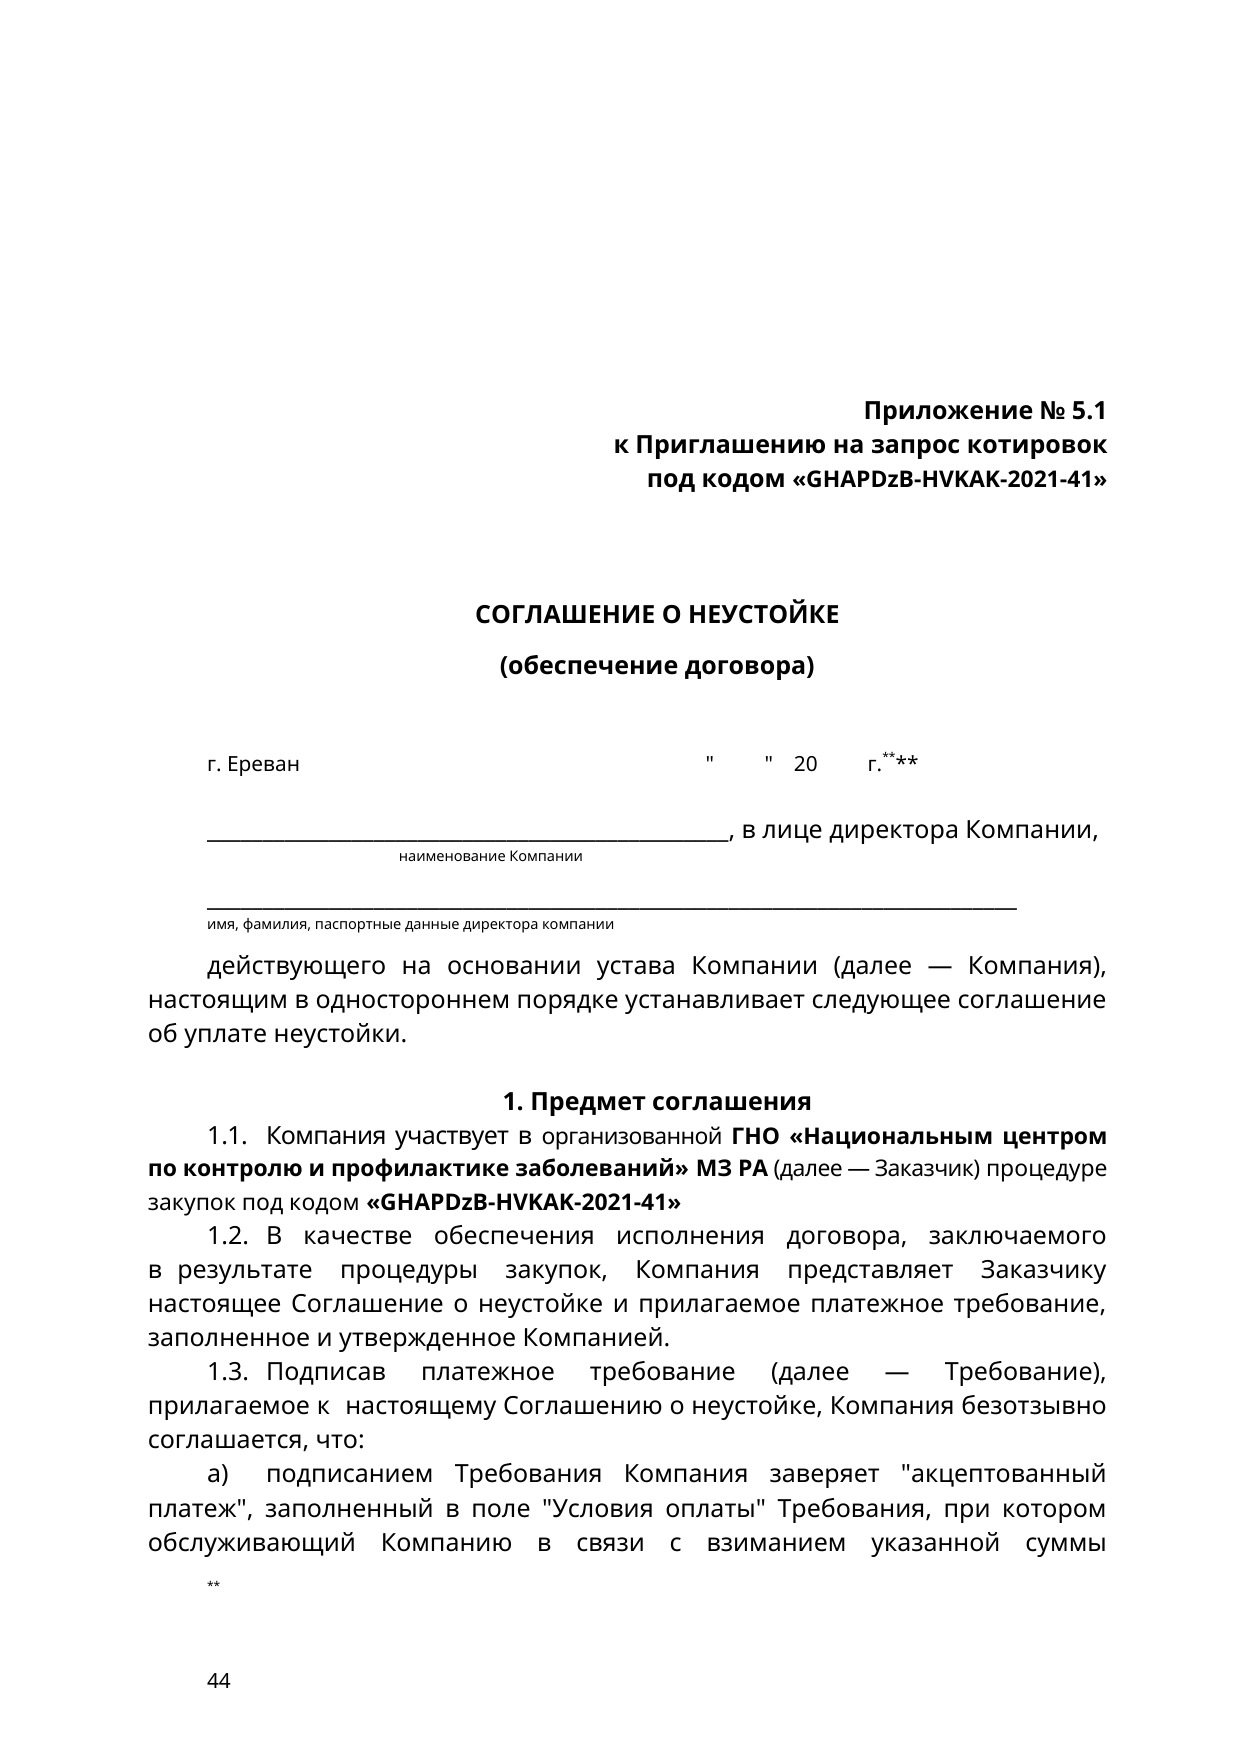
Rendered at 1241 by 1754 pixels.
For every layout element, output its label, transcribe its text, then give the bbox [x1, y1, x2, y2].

text 1. Предмет соглашения [148, 1084, 1107, 1118]
text 1.3. Подписав платежное требование (далее — Требование), прилагаемое к настоящему Соглашению о неустойке, Компания безотзывно соглашается, что: [148, 1354, 1107, 1456]
text 1.2. В качестве обеспечения исполнения договора, заключаемого в результате процедуры закупок, Компания представляет Заказчику настоящее Соглашение о неустойке и прилагаемое платежное требование, заполненное и утвержденное Компанией. [148, 1217, 1107, 1354]
table_header " " 20 г.** [635, 749, 1104, 777]
text СОГЛАШЕНИЕ О НЕУСТОЙКЕ [148, 597, 1107, 631]
text Приложение № 5.1 [148, 393, 1107, 427]
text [148, 1456, 1107, 1558]
table_header г. Ереван [136, 749, 635, 777]
text _______________________________________________, в лице директора Компании, [148, 811, 1107, 845]
text к Приглашению на запрос котировок под кодом «GHAPDzB-HVKAK-2021-41» [148, 427, 1107, 495]
text имя, фамилия, паспортные данные директора компании [148, 913, 1107, 948]
text наименование Компании [340, 845, 1107, 879]
text (обеспечение договора) [148, 647, 1107, 681]
text 1.1. Компания участвует в организованной ГНО «Национальным центром по контролю и профилактике заболеваний» МЗ РА (далее — Заказчик) процедуре закупок под кодом «GHAPDzB-HVKAK-2021-41» [148, 1118, 1107, 1217]
text действующего на основании устава Компании (далее — Компания), настоящим в одностороннем порядке устанавливает следующее соглашение об уплате неустойки. [148, 948, 1107, 1050]
text _________________________________________________________________________ [148, 879, 1107, 913]
